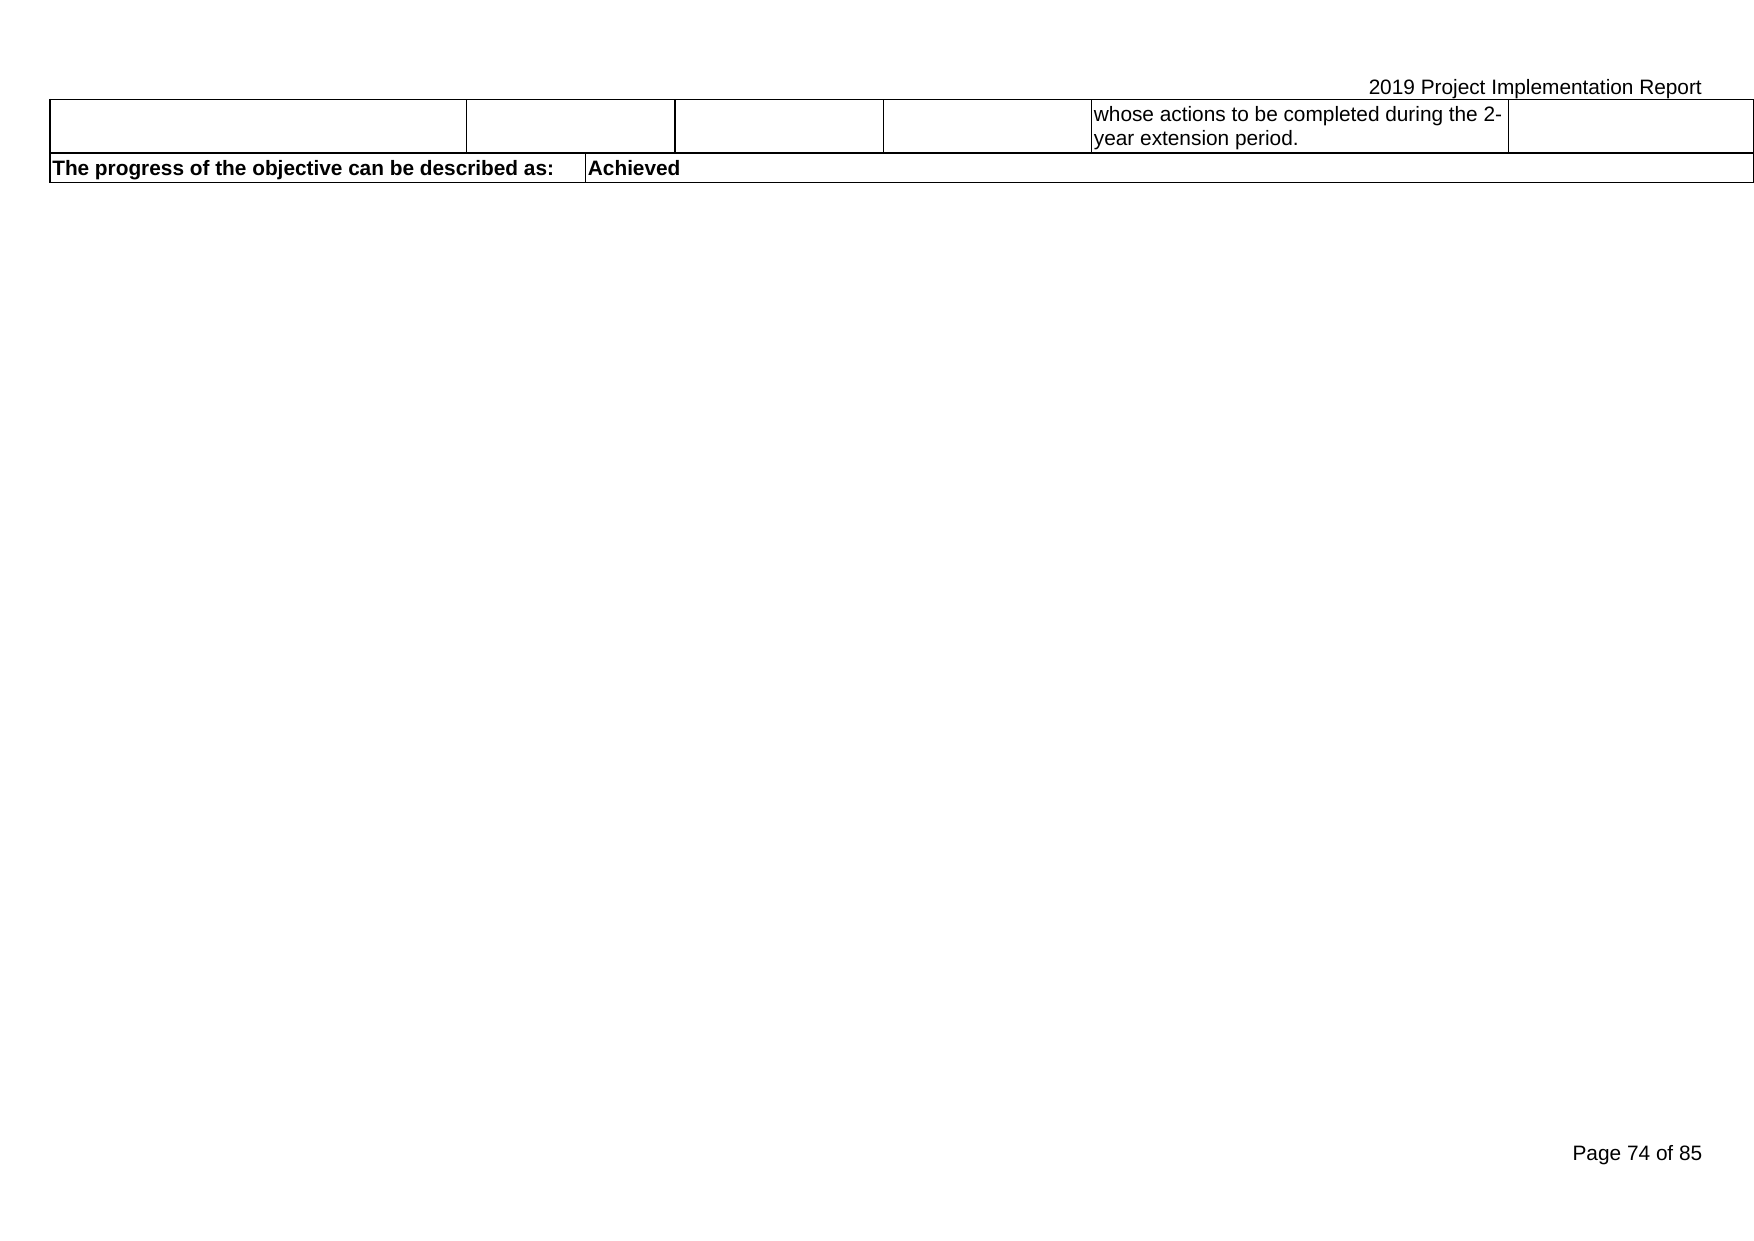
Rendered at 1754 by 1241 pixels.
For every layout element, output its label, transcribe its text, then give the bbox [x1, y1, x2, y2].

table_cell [676, 100, 883, 152]
table_cell - [51, 100, 466, 152]
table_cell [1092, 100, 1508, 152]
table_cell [884, 100, 1091, 152]
table_cell Achieved [586, 154, 1753, 182]
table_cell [1509, 100, 1753, 152]
table_cell The progress of the objective can be described as: [51, 154, 585, 182]
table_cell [467, 100, 674, 152]
